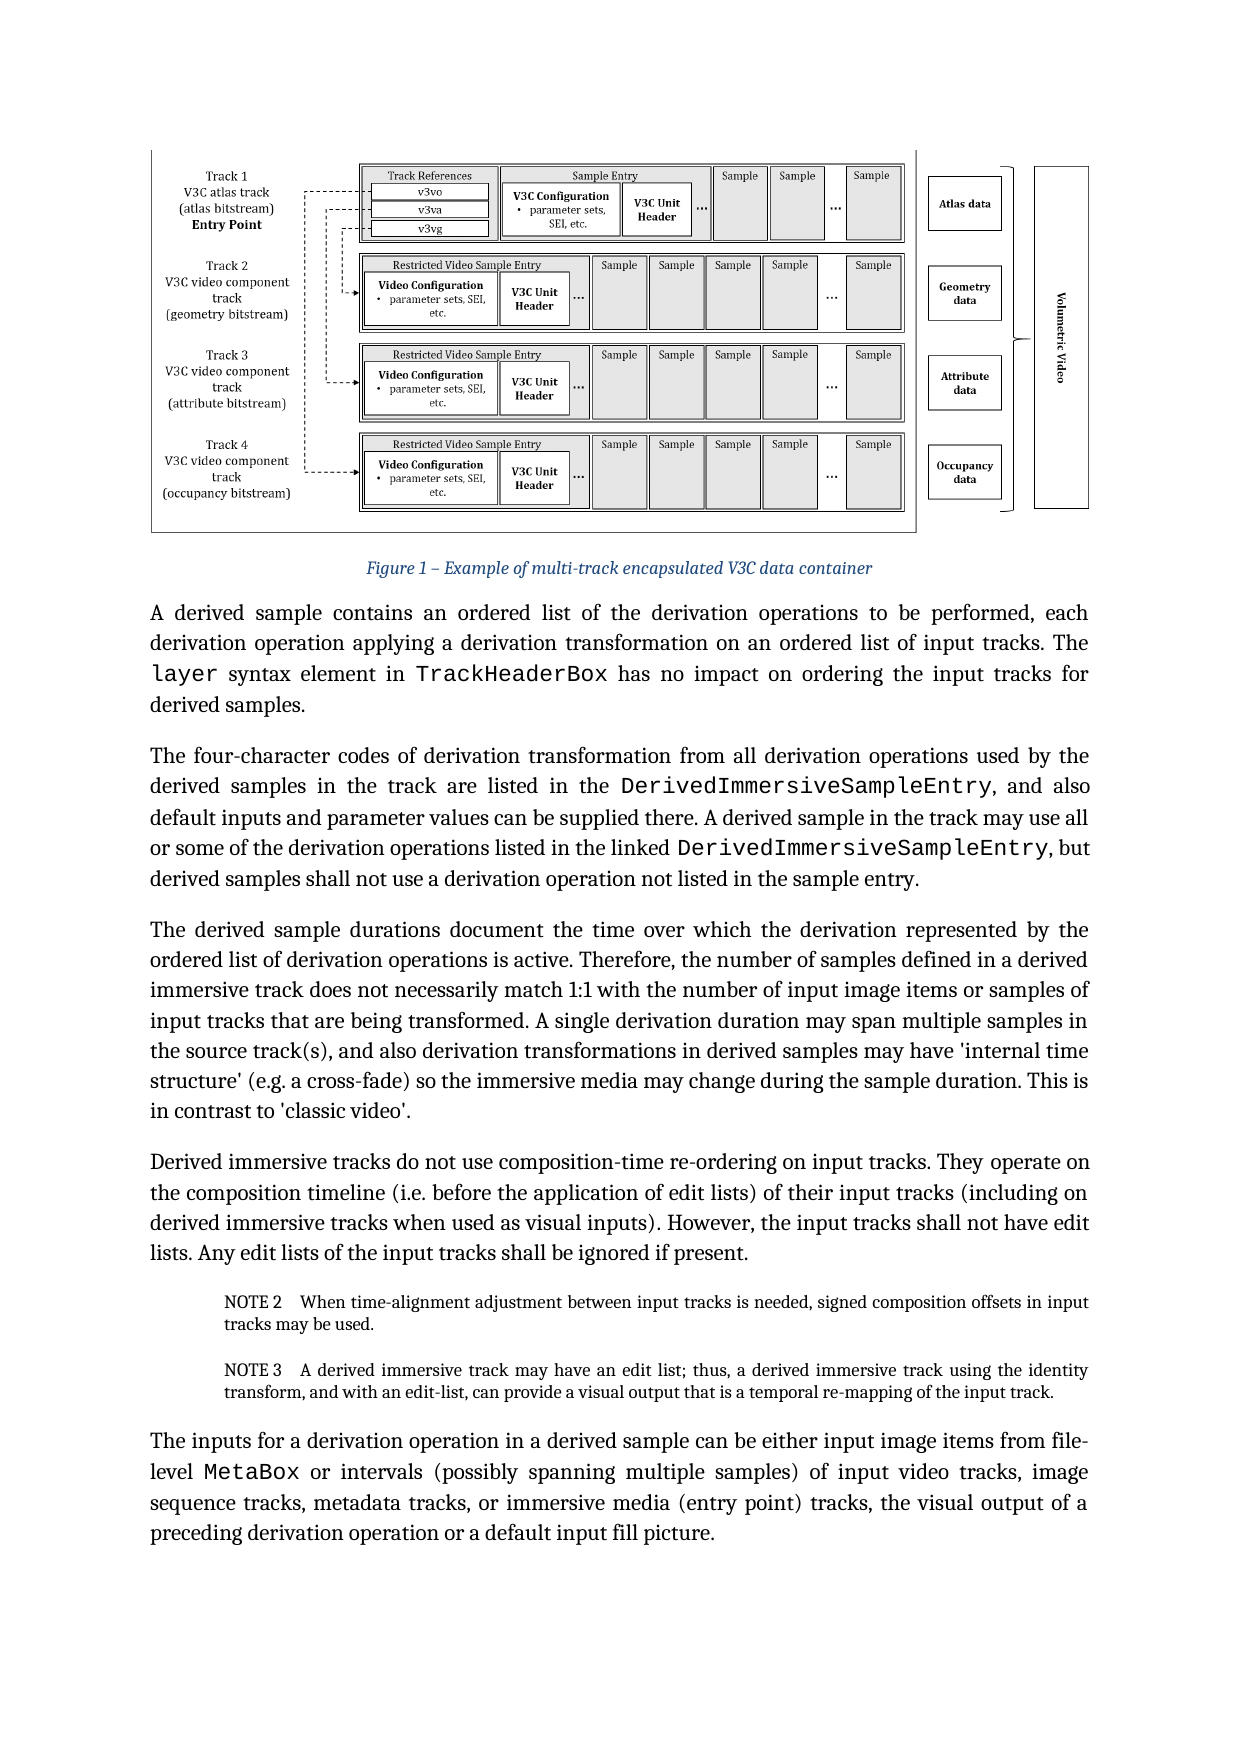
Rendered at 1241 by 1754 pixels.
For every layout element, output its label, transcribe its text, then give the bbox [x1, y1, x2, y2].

picture [151, 150, 1089, 533]
text Derived immersive tracks do not use composition-time re-ordering on input tracks. They operate on the composition timeline (i.e. before the application of edit lists) of their input tracks (including on derived immersive tracks when used as visual inputs). However, the input tracks shall not have edit lists. Any edit lists of the input tracks shall be ignored if present. [150, 1149, 1090, 1266]
text The inputs for a derivation operation in a derived sample can be either input image items from file-level MetaBox or intervals (possibly spanning multiple samples) of input video tracks, image sequence tracks, metadata tracks, or immersive media (entry point) tracks, the visual output of a preceding derivation operation or a default input fill picture. [150, 1428, 1090, 1546]
text NOTE 3 A derived immersive track may have an edit list; thus, a derived immersive track using the identity transform, and with an edit-list, can provide a visual output that is a temporal re-mapping of the input track. [224, 1359, 1090, 1403]
text The derived sample durations document the time over which the derivation represented by the ordered list of derivation operations is active. Therefore, the number of samples defined in a derived immersive track does not necessarily match 1:1 with the number of input image items or samples of input tracks that are being transformed. A single derivation duration may span multiple samples in the source track(s), and also derivation transformations in derived samples may have 'internal time structure' (e.g. a cross-fade) so the immersive media may change during the sample duration. This is in contrast to 'classic video'. [150, 917, 1090, 1124]
text A derived sample contains an ordered list of the derivation operations to be performed, each derivation operation applying a derivation transformation on an ordered list of input tracks. The layer syntax element in TrackHeaderBox has no impact on ordering the input tracks for derived samples. [150, 600, 1090, 718]
text NOTE 2 When time-alignment adjustment between input tracks is needed, signed composition offsets in input tracks may be used. [224, 1291, 1090, 1334]
text The four-character codes of derivation transformation from all derivation operations used by the derived samples in the track are listed in the DerivedImmersiveSampleEntry, and also default inputs and parameter values can be supplied there. A derived sample in the track may use all or some of the derivation operations listed in the linked DerivedImmersiveSampleEntry, but derived samples shall not use a derivation operation not listed in the sample entry. [150, 743, 1090, 892]
